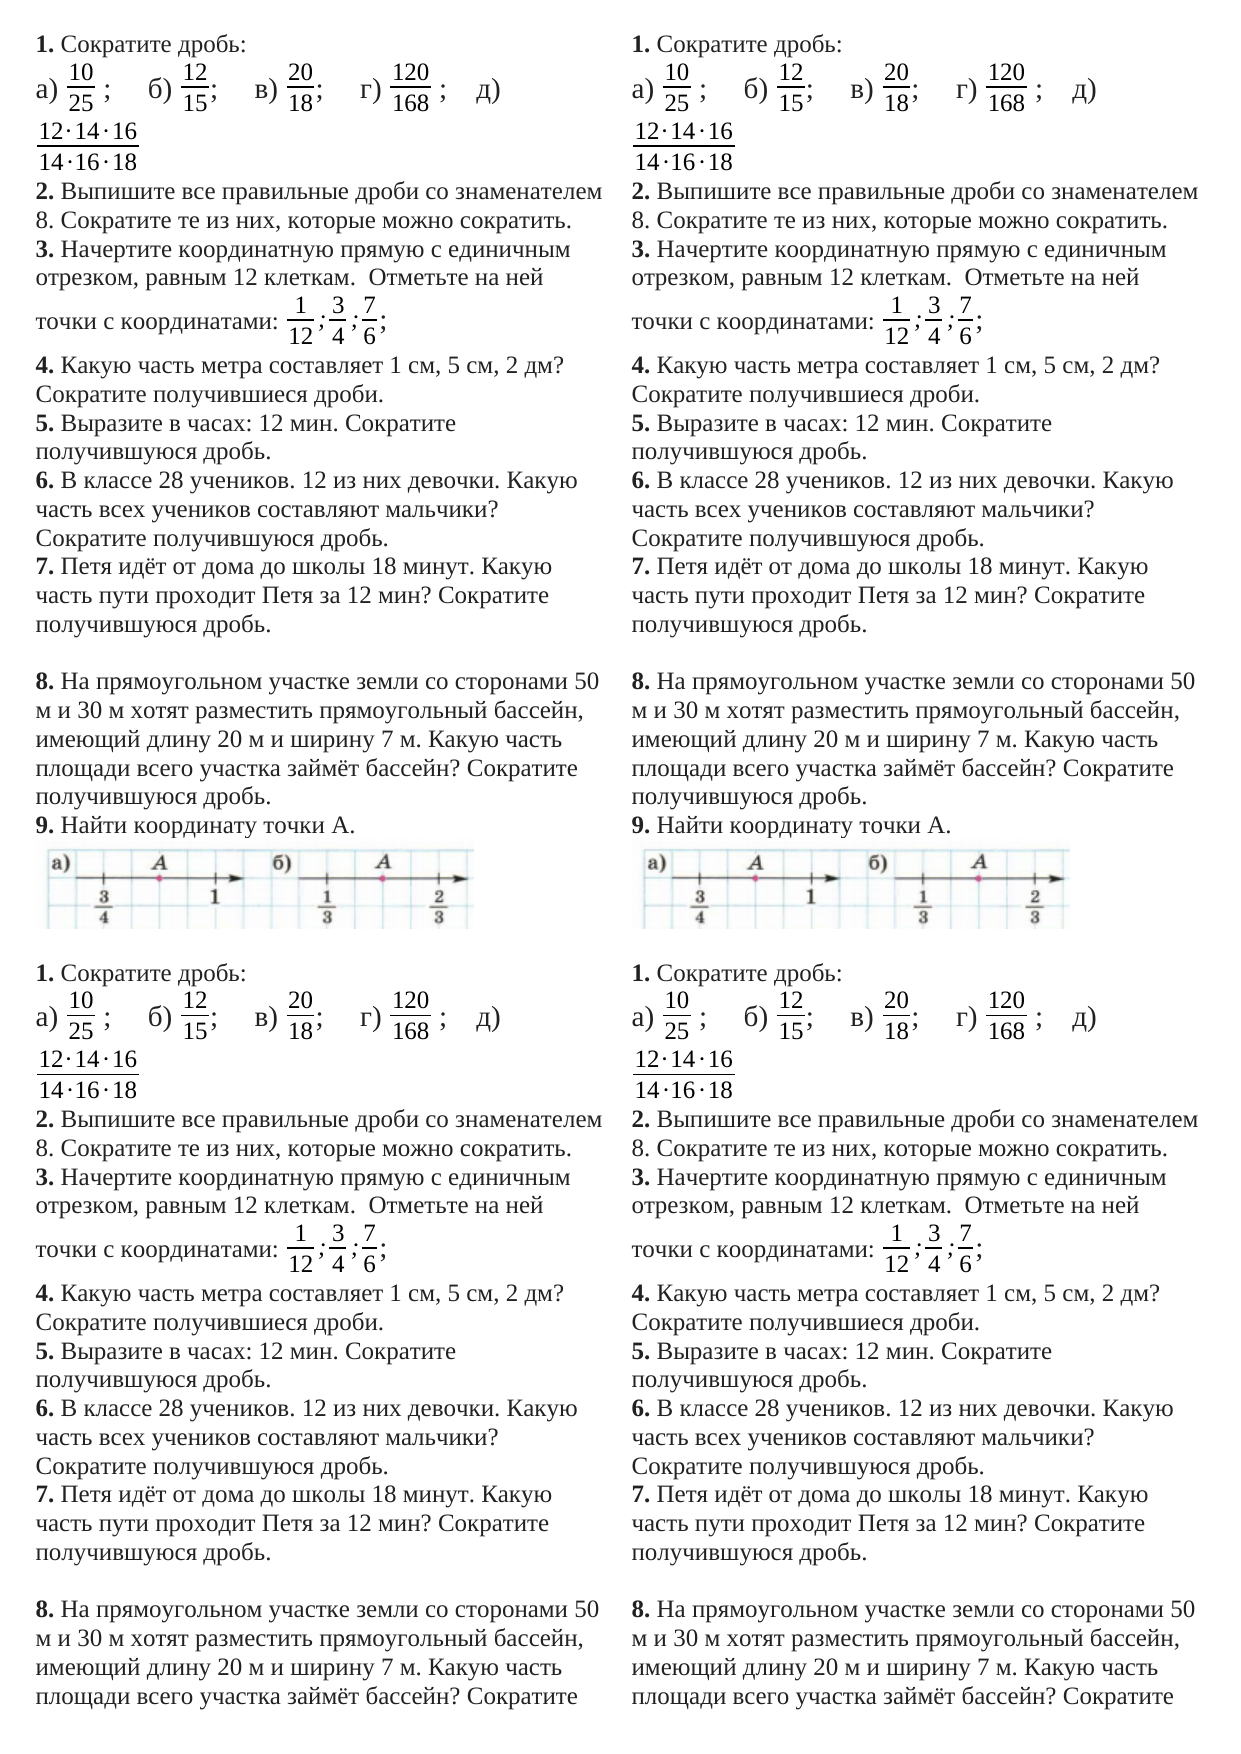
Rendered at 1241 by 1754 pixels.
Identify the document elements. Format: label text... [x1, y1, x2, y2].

table_header 1. Сократите дробь: а) ; б) ; в) ; г) ; д) 2. Выпишите все правильные дроби со знаменателем 8. Сократите те из них, которые можно сократить. 3. Начертите координатную прямую с единичным отрезком, равным 12 клеткам. Отметьте на ней точки с координатами: ; 4. Какую часть метра составляет 1 см, 5 см, 2 дм? Сократите получившиеся дроби. 5. Выразите в часах: 12 мин. Сократите получившуюся дробь. 6. В классе 28 учеников. 12 из них девочки. Какую часть всех учеников составляют мальчики? Сократите получившуюся дробь. 7. Петя идёт от дома до школы 18 минут. Какую часть пути проходит Петя за 12 мин? Сократите получившуюся дробь. 8. На прямоугольном участке земли со сторонами 50 м и 30 м хотят разместить прямоугольный бассейн, имеющий длину 20 м и ширину 7 м. Какую часть площади всего участка займёт бассейн? Сократите получившуюся дробь. 9. Найти координату точки А. [620, 30, 1216, 958]
picture [35, 838, 474, 929]
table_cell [620, 958, 1216, 1709]
table_header 1. Сократите дробь: а) ; б) ; в) ; г) ; д) 2. Выпишите все правильные дроби со знаменателем 8. Сократите те из них, которые можно сократить. 3. Начертите координатную прямую с единичным отрезком, равным 12 клеткам. Отметьте на ней точки с координатами: ; 4. Какую часть метра составляет 1 см, 5 см, 2 дм? Сократите получившиеся дроби. 5. Выразите в часах: 12 мин. Сократите получившуюся дробь. 6. В классе 28 учеников. 12 из них девочки. Какую часть всех учеников составляют мальчики? Сократите получившуюся дробь. 7. Петя идёт от дома до школы 18 минут. Какую часть пути проходит Петя за 12 мин? Сократите получившуюся дробь. 8. На прямоугольном участке земли со сторонами 50 м и 30 м хотят разместить прямоугольный бассейн, имеющий длину 20 м и ширину 7 м. Какую часть площади всего участка займёт бассейн? Сократите получившуюся дробь. 9. Найти координату точки А. [24, 30, 620, 958]
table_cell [24, 958, 620, 1709]
picture [631, 838, 1070, 929]
